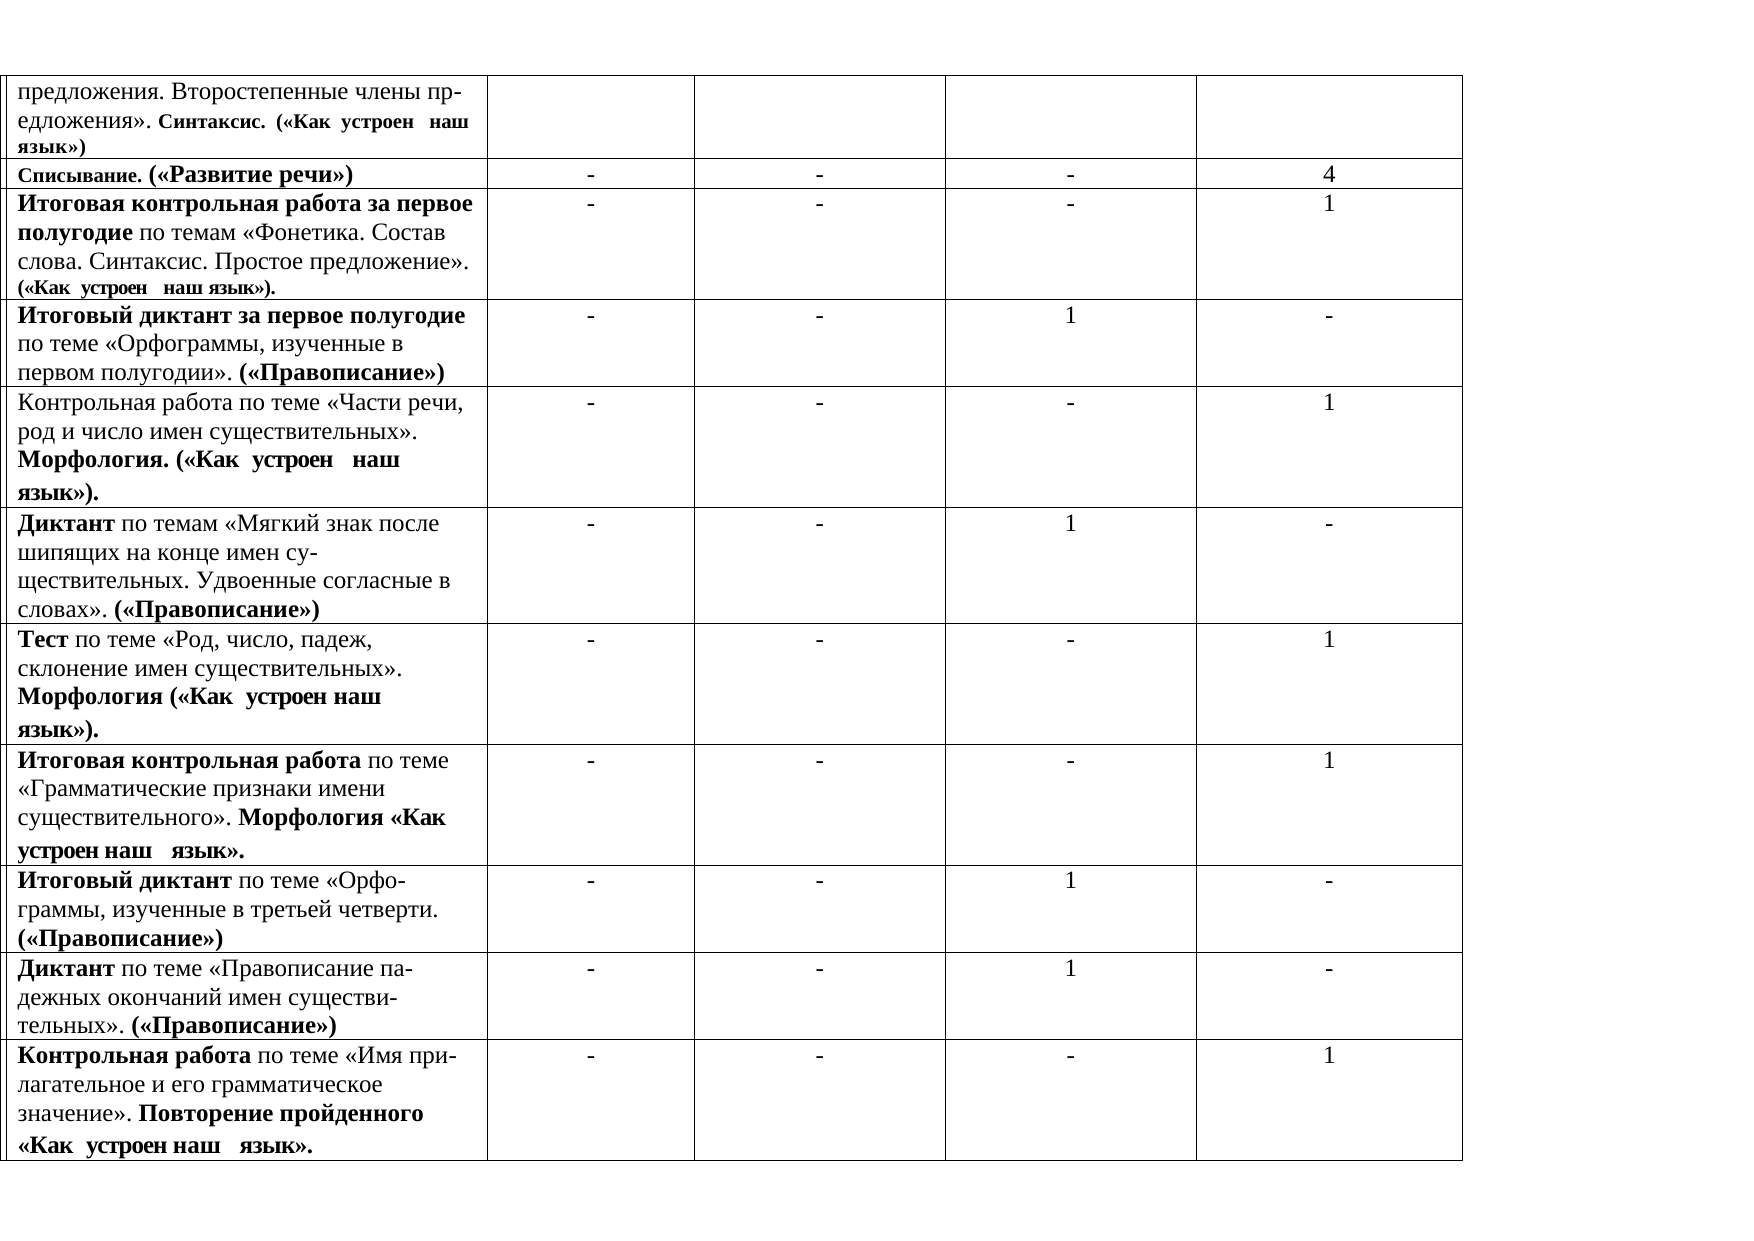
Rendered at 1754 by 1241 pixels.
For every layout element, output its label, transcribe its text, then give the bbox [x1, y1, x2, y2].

table_cell - [488, 300, 694, 386]
table_cell 1 [1197, 745, 1462, 864]
table_cell - [695, 387, 945, 507]
table_cell 4 [1197, 159, 1462, 187]
table_cell - [1197, 953, 1462, 1039]
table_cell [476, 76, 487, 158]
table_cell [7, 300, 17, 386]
table_cell - [695, 1040, 945, 1160]
table_cell - [695, 508, 945, 623]
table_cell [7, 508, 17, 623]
table_cell - [946, 189, 1196, 299]
table_cell - [946, 387, 1196, 507]
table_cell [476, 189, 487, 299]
table_cell 1 [1197, 76, 1462, 158]
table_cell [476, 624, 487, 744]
table_cell - [488, 745, 694, 864]
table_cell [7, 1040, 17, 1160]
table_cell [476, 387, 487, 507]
table_cell - [695, 189, 945, 299]
table_cell 1 [1197, 624, 1462, 744]
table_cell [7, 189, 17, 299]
table_cell - [488, 76, 694, 158]
table_cell - [946, 159, 1196, 187]
table_cell - [946, 76, 1196, 158]
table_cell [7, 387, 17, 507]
table_cell 1 [1197, 387, 1462, 507]
table_cell 1 [946, 508, 1196, 623]
table_cell - [1197, 508, 1462, 623]
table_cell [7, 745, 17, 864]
table_cell - [488, 1040, 694, 1160]
table_cell 1 [1197, 189, 1462, 299]
table_cell - [695, 866, 945, 952]
table_cell 1 [1197, 1040, 1462, 1160]
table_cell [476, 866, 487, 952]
table_cell - [1197, 866, 1462, 952]
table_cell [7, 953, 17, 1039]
table_cell - [488, 159, 694, 187]
table_cell - [695, 745, 945, 864]
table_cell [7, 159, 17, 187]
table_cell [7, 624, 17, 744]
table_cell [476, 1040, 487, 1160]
table_cell - [695, 300, 945, 386]
table_cell - [488, 866, 694, 952]
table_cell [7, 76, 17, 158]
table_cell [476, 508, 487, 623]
table_cell - [946, 624, 1196, 744]
table_cell - [488, 387, 694, 507]
table_cell - [488, 508, 694, 623]
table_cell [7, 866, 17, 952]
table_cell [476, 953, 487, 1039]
table_cell - [488, 624, 694, 744]
table_cell - [488, 189, 694, 299]
table_cell - [695, 76, 945, 158]
table_cell - [946, 745, 1196, 864]
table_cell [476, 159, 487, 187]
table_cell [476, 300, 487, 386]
table_cell - [1197, 300, 1462, 386]
table_cell 1 [946, 953, 1196, 1039]
table_cell - [946, 1040, 1196, 1160]
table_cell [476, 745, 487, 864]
table_cell - [695, 953, 945, 1039]
table_cell - [695, 159, 945, 187]
table_cell - [488, 953, 694, 1039]
table_cell - [695, 624, 945, 744]
table_cell 1 [946, 866, 1196, 952]
table_cell 1 [946, 300, 1196, 386]
